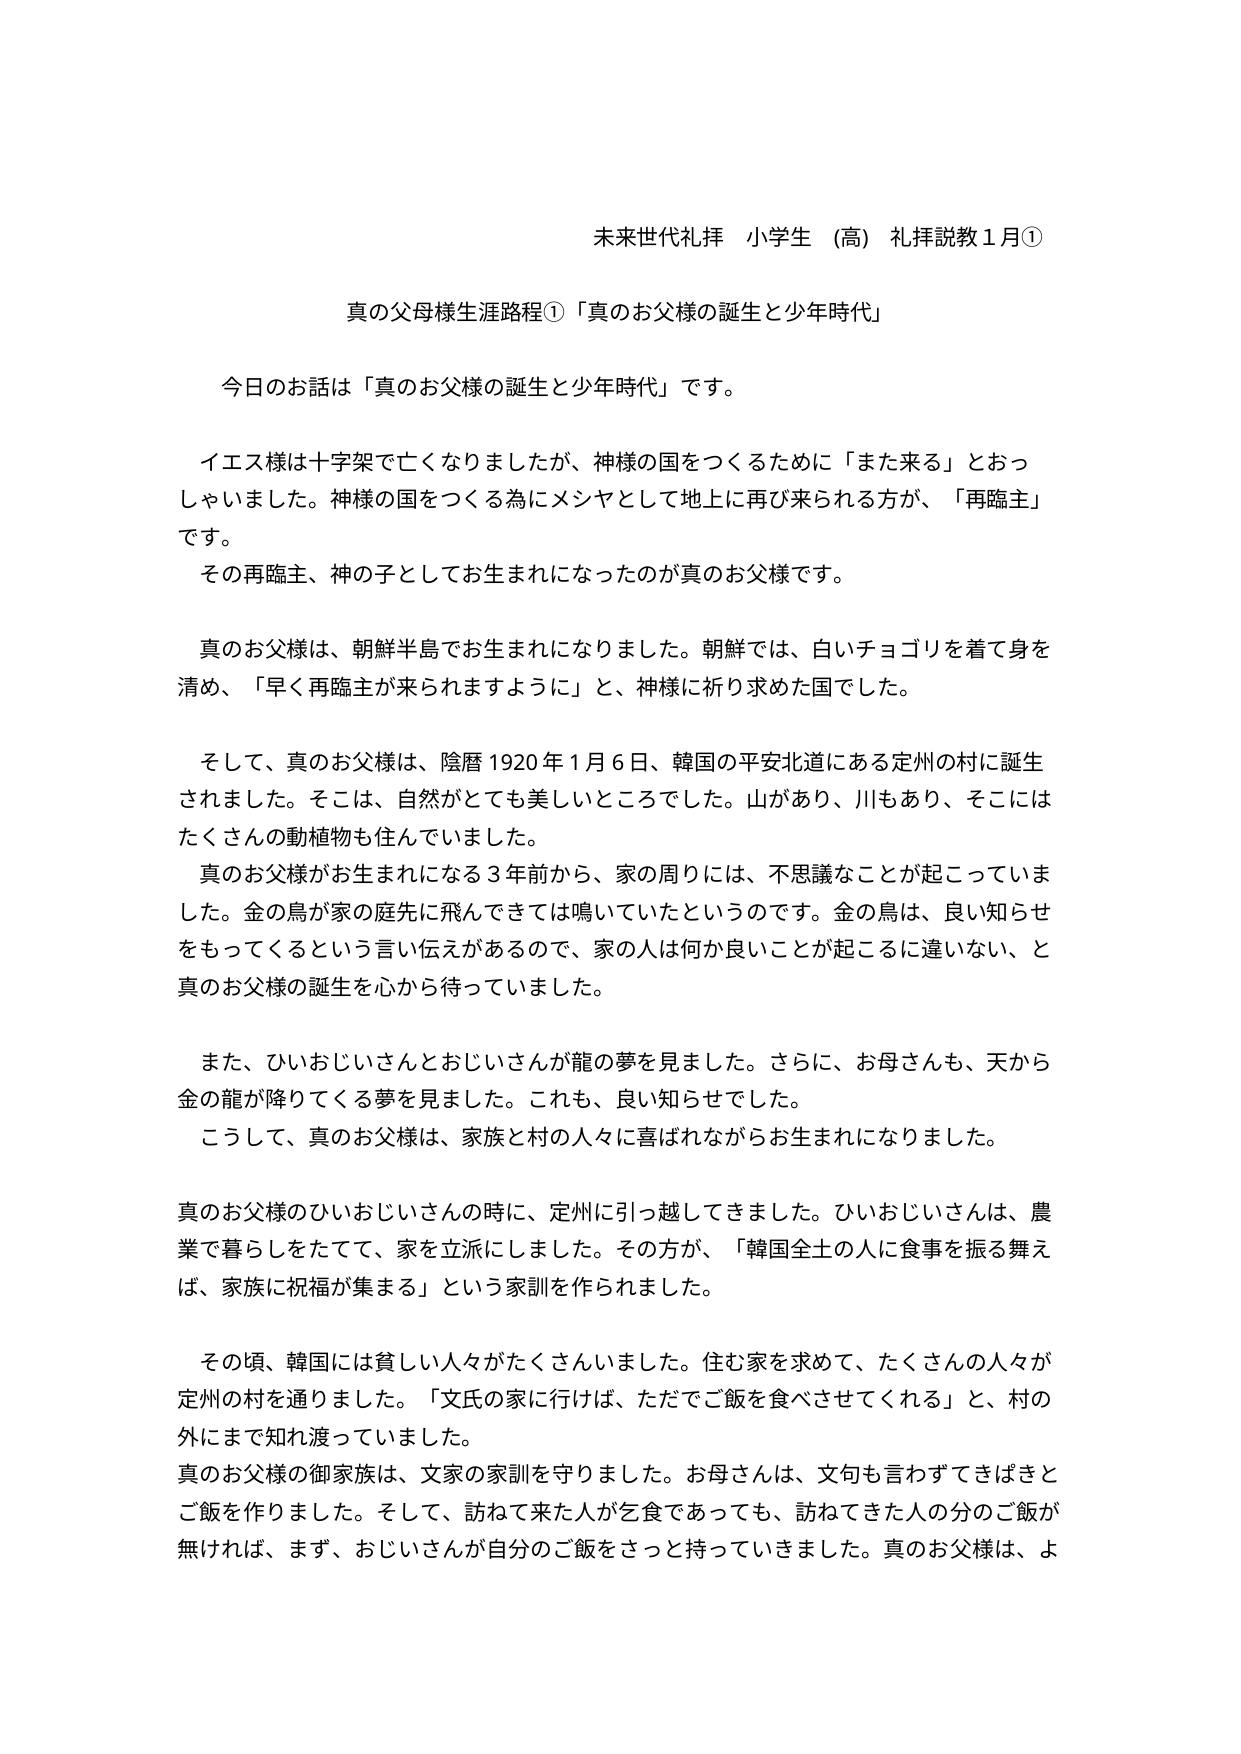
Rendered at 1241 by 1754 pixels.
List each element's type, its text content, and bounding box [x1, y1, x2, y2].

text 真のお父様がお生まれになる３年前から、家の周りには、不思議なことが起こっていました。金の鳥が家の庭先に飛んできては鳴いていたというのです。金の鳥は、良い知らせをもってくるという言い伝えがあるので、家の人は何か良いことが起こるに違いない、と真のお父様の誕生を心から待っていました。 [177, 854, 1063, 1004]
text 真のお父様は、朝鮮半島でお生まれになりました。朝鮮では、白いチョゴリを着て身を清め、「早く再臨主が来られますように」と、神様に祈り求めた国でした。 [177, 629, 1063, 704]
text 今日のお話は「真のお父様の誕生と少年時代」です。 [177, 367, 1063, 404]
text 未来世代礼拝 小学生 (高) 礼拝説教１月① [177, 217, 1063, 254]
text また、ひいおじいさんとおじいさんが龍の夢を見ました。さらに、お母さんも、天から金の龍が降りてくる夢を見ました。これも、良い知らせでした。 [177, 1042, 1063, 1117]
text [177, 1454, 1063, 1567]
text その頃、韓国には貧しい人々がたくさんいました。住む家を求めて、たくさんの人々が定州の村を通りました。「文氏の家に行けば、ただでご飯を食べさせてくれる」と、村の外にまで知れ渡っていました。 [177, 1342, 1063, 1454]
text こうして、真のお父様は、家族と村の人々に喜ばれながらお生まれになりました。 [177, 1117, 1063, 1154]
text 真の父母様生涯路程①「真のお父様の誕生と少年時代」 [177, 292, 1063, 329]
text イエス様は十字架で亡くなりましたが、神様の国をつくるために「また来る」とおっしゃいました。神様の国をつくる為にメシヤとして地上に再び来られる方が、「再臨主」です。 [177, 442, 1063, 554]
text そして、真のお父様は、陰暦1920年1月6日、韓国の平安北道にある定州の村に誕生されました。そこは、自然がとても美しいところでした。山があり、川もあり、そこにはたくさんの動植物も住んでいました。 [177, 742, 1063, 854]
text その再臨主、神の子としてお生まれになったのが真のお父様です。 [177, 554, 1063, 592]
text 真のお父様のひいおじいさんの時に、定州に引っ越してきました。ひいおじいさんは、農業で暮らしをたてて、家を立派にしました。その方が、「韓国全土の人に食事を振る舞えば、家族に祝福が集まる」という家訓を作られました。 [177, 1192, 1063, 1304]
